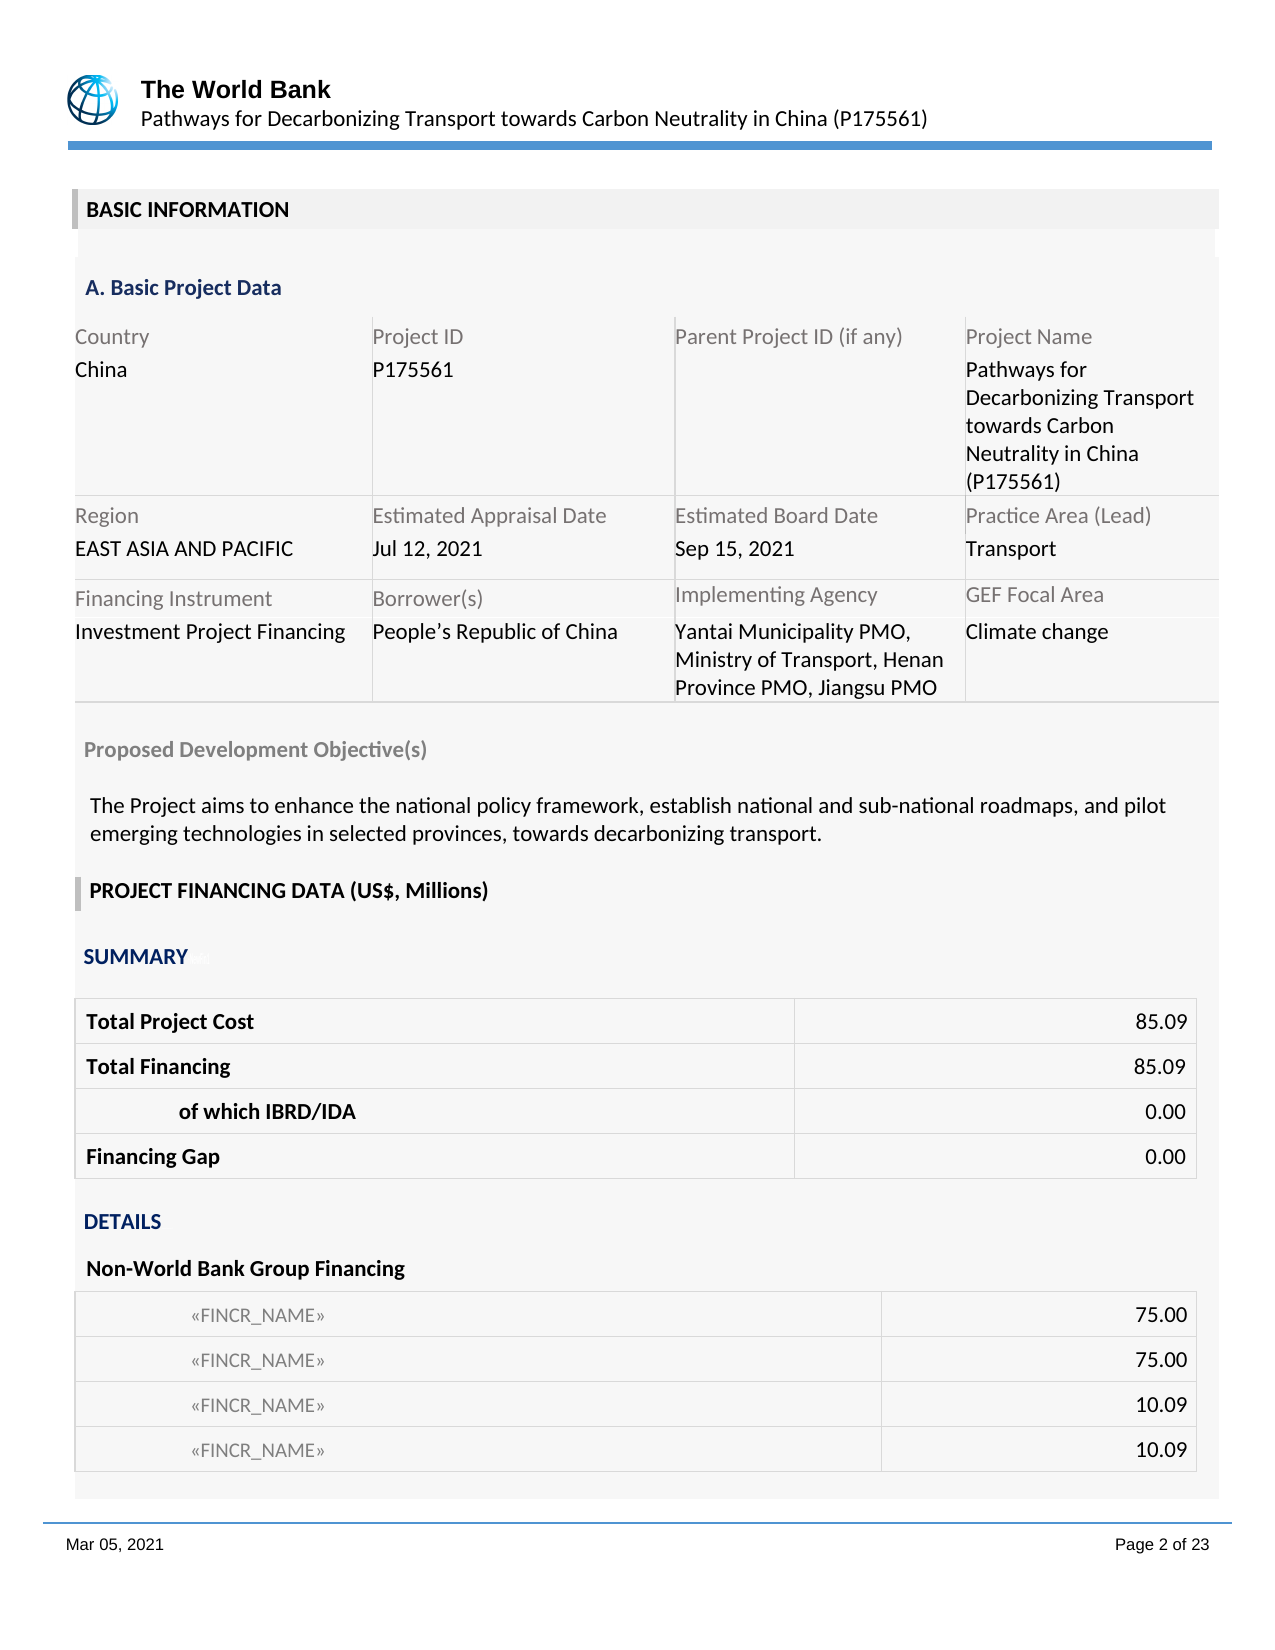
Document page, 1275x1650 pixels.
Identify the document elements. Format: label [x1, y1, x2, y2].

picture [83, 83, 91, 90]
picture [67, 75, 119, 125]
picture [99, 75, 119, 113]
picture [91, 86, 97, 94]
